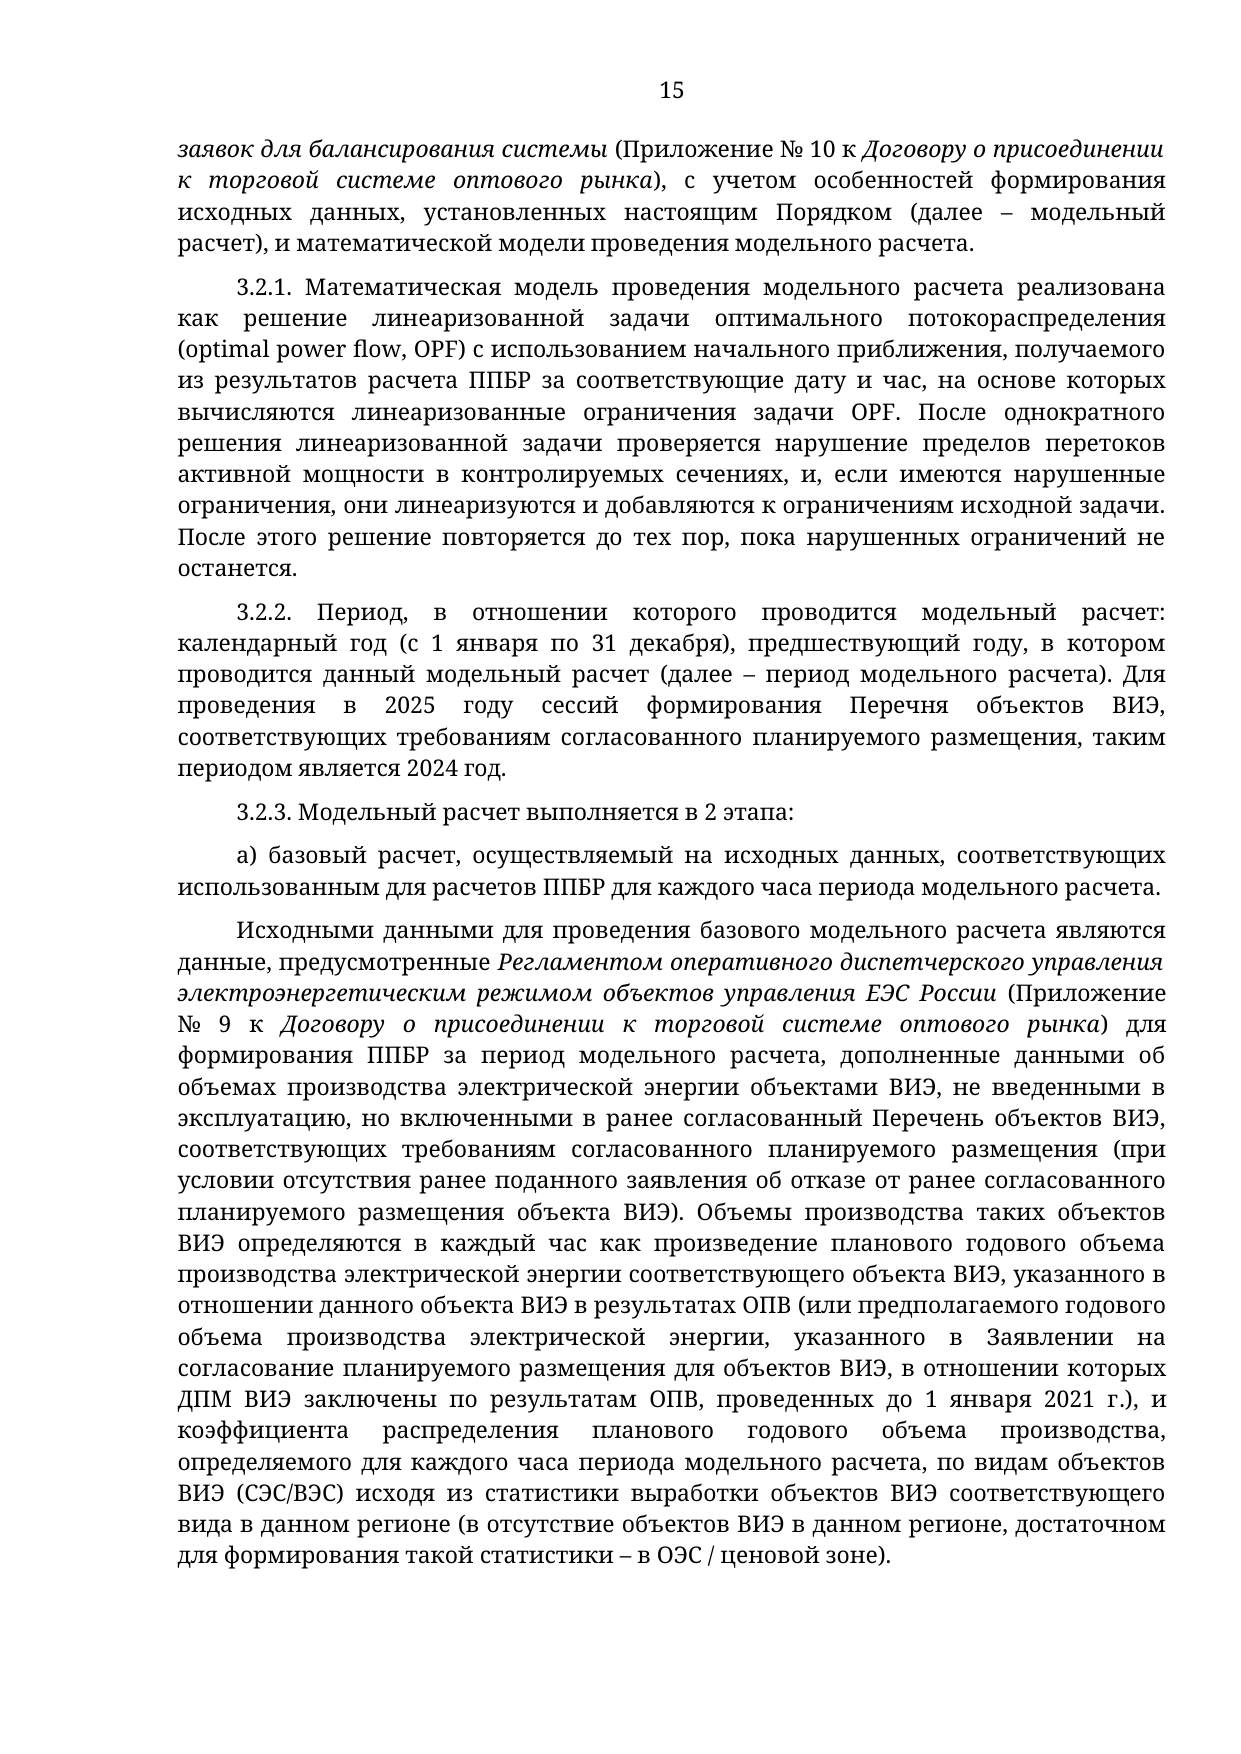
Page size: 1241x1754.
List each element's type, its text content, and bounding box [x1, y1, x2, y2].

text 3.2.1. Математическая модель проведения модельного расчета реализована как решение линеаризованной задачи оптимального потокораспределения (optimal power flow, OPF) с использованием начального приближения, получаемого из результатов расчета ППБР за соответствующие дату и час, на основе которых вычисляются линеаризованные ограничения задачи OPF. После однократного решения линеаризованной задачи проверяется нарушение пределов перетоков активной мощности в контролируемых сечениях, и, если имеются нарушенные ограничения, они линеаризуются и добавляются к ограничениям исходной задачи. После этого решение повторяется до тех пор, пока нарушенных ограничений не останется. [177, 271, 1167, 583]
text 3.2.3. Модельный расчет выполняется в 2 этапа: [177, 796, 1167, 827]
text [177, 133, 1167, 258]
text Исходными данными для проведения базового модельного расчета являются данные, предусмотренные Регламентом оперативного диспетчерского управления электроэнергетическим режимом объектов управления ЕЭС России (Приложение № 9 к Договору о присоединении к торговой системе оптового рынка) для формирования ППБР за период модельного расчета, дополненные данными об объемах производства электрической энергии объектами ВИЭ, не введенными в эксплуатацию, но включенными в ранее согласованный Перечень объектов ВИЭ, соответствующих требованиям согласованного планируемого размещения (при условии отсутствия ранее поданного заявления об отказе от ранее согласованного планируемого размещения объекта ВИЭ). Объемы производства таких объектов ВИЭ определяются в каждый час как произведение планового годового объема производства электрической энергии соответствующего объекта ВИЭ, указанного в отношении данного объекта ВИЭ в результатах ОПВ (или предполагаемого годового объема производства электрической энергии, указанного в Заявлении на согласование планируемого размещения для объектов ВИЭ, в отношении которых ДПМ ВИЭ заключены по результатам ОПВ, проведенных до 1 января 2021 г.), и коэффициента распределения планового годового объема производства, определяемого для каждого часа периода модельного расчета, по видам объектов ВИЭ (СЭС/ВЭС) исходя из статистики выработки объектов ВИЭ соответствующего вида в данном регионе (в отсутствие объектов ВИЭ в данном регионе, достаточном для формирования такой статистики – в ОЭС / ценовой зоне). [177, 914, 1167, 1571]
text а) базовый расчет, осуществляемый на исходных данных, соответствующих использованным для расчетов ППБР для каждого часа периода модельного расчета. [177, 839, 1167, 902]
text 3.2.2. Период, в отношении которого проводится модельный расчет: календарный год (с 1 января по 31 декабря), предшествующий году, в котором проводится данный модельный расчет (далее – период модельного расчета). Для проведения в 2025 году сессий формирования Перечня объектов ВИЭ, соответствующих требованиям согласованного планируемого размещения, таким периодом является 2024 год. [177, 596, 1167, 783]
